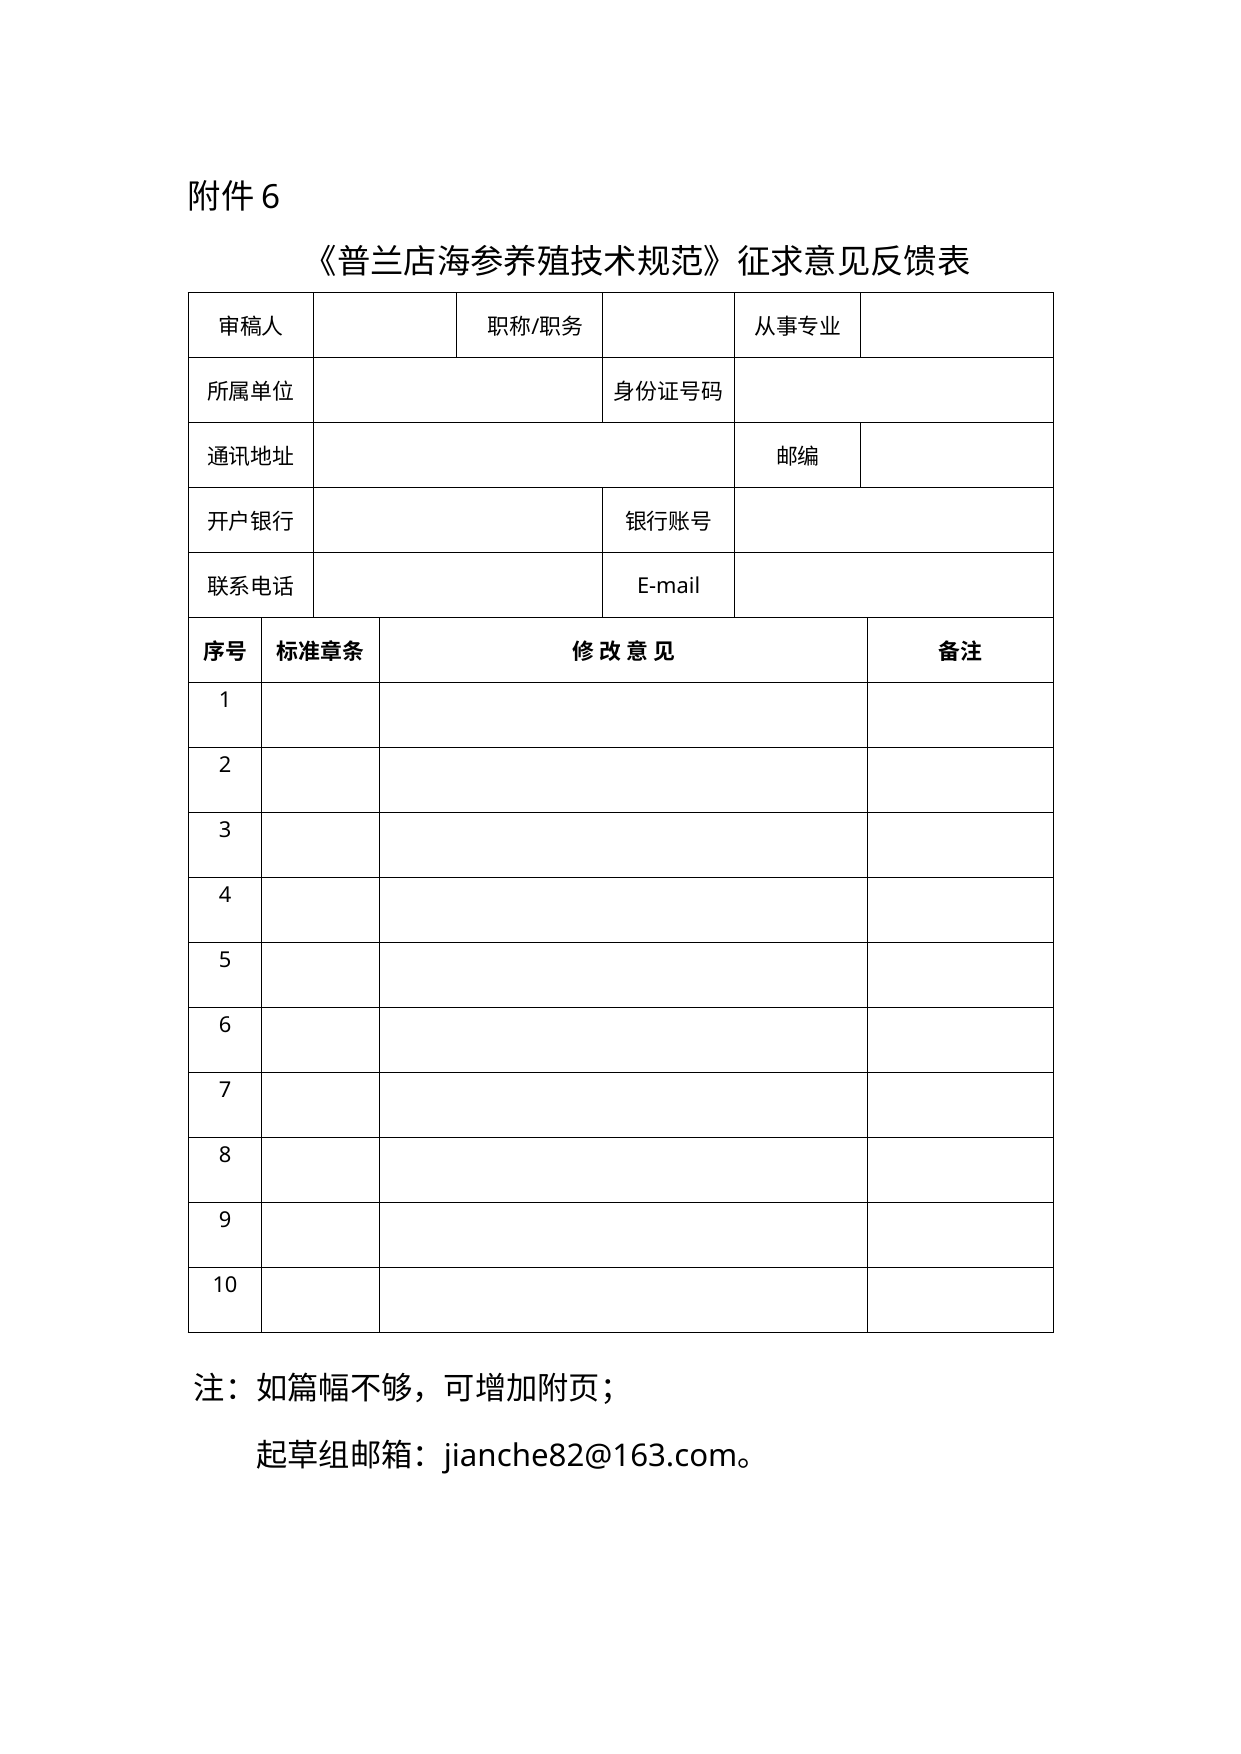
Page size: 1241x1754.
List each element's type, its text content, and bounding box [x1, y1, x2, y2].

text 注：如篇幅不够，可增加附页； [173, 1363, 828, 1408]
table_cell 通讯地址 [189, 423, 313, 487]
table_cell 标准章条 [262, 618, 379, 682]
table_cell 1 [189, 683, 261, 747]
table_header 职称/职务 [457, 293, 602, 357]
table_cell 8 [189, 1138, 261, 1202]
table_cell [380, 1203, 867, 1267]
table_cell [380, 878, 867, 942]
table_cell 备注 [868, 618, 1053, 682]
table_header [603, 293, 734, 357]
table_cell [868, 878, 1053, 942]
table_cell 开户银行 [189, 488, 313, 552]
table_cell [314, 358, 602, 422]
table_cell [380, 813, 867, 877]
table_cell [868, 1073, 1053, 1137]
table_cell 2 [189, 748, 261, 812]
table_cell 序号 [189, 618, 261, 682]
table_cell [314, 488, 602, 552]
table_cell [314, 553, 602, 617]
table_cell [262, 1268, 379, 1332]
table_cell 银行账号 [603, 488, 734, 552]
table_cell [868, 748, 1053, 812]
table_cell [380, 683, 867, 747]
table_cell [380, 1138, 867, 1202]
table_cell [262, 878, 379, 942]
table_cell [314, 423, 734, 487]
table_header 从事专业 [735, 293, 860, 357]
table_cell [380, 943, 867, 1007]
table_header 审稿人 [189, 293, 313, 357]
table_cell 邮编 [735, 423, 860, 487]
table_cell [735, 553, 1053, 617]
table_cell 6 [189, 1008, 261, 1072]
table_cell [380, 1268, 867, 1332]
table_cell [262, 1203, 379, 1267]
table_cell [735, 488, 1053, 552]
table_cell [868, 1268, 1053, 1332]
table_cell [868, 813, 1053, 877]
table_cell [868, 683, 1053, 747]
table_cell [262, 748, 379, 812]
table_cell [868, 943, 1053, 1007]
table_cell [868, 1138, 1053, 1202]
table_cell 修 改 意 见 [380, 618, 867, 682]
table_cell E-mail [603, 553, 734, 617]
table_cell [262, 683, 379, 747]
table_header [861, 293, 1053, 357]
table_cell [861, 423, 1053, 487]
table_cell 9 [189, 1203, 261, 1267]
table_cell 3 [189, 813, 261, 877]
table_cell [868, 1008, 1053, 1072]
table_cell [262, 813, 379, 877]
table_cell 5 [189, 943, 261, 1007]
table_cell 联系电话 [189, 553, 313, 617]
table_cell 4 [189, 878, 261, 942]
text 起草组邮箱：jianche82@163.com。 [173, 1431, 828, 1476]
table_cell [868, 1203, 1053, 1267]
table_cell 7 [189, 1073, 261, 1137]
table_cell 10 [189, 1268, 261, 1332]
text 《普兰店海参养殖技术规范》征求意见反馈表 [187, 227, 1053, 292]
table_cell [262, 1008, 379, 1072]
table_cell [262, 1073, 379, 1137]
table_cell [735, 358, 1053, 422]
table_header [314, 293, 456, 357]
table_cell [380, 748, 867, 812]
table_cell [380, 1073, 867, 1137]
text 附件6 [187, 162, 1053, 227]
table_cell 身份证号码 [603, 358, 734, 422]
table_cell 所属单位 [189, 358, 313, 422]
table_cell [380, 1008, 867, 1072]
table_cell [262, 1138, 379, 1202]
table_cell [262, 943, 379, 1007]
